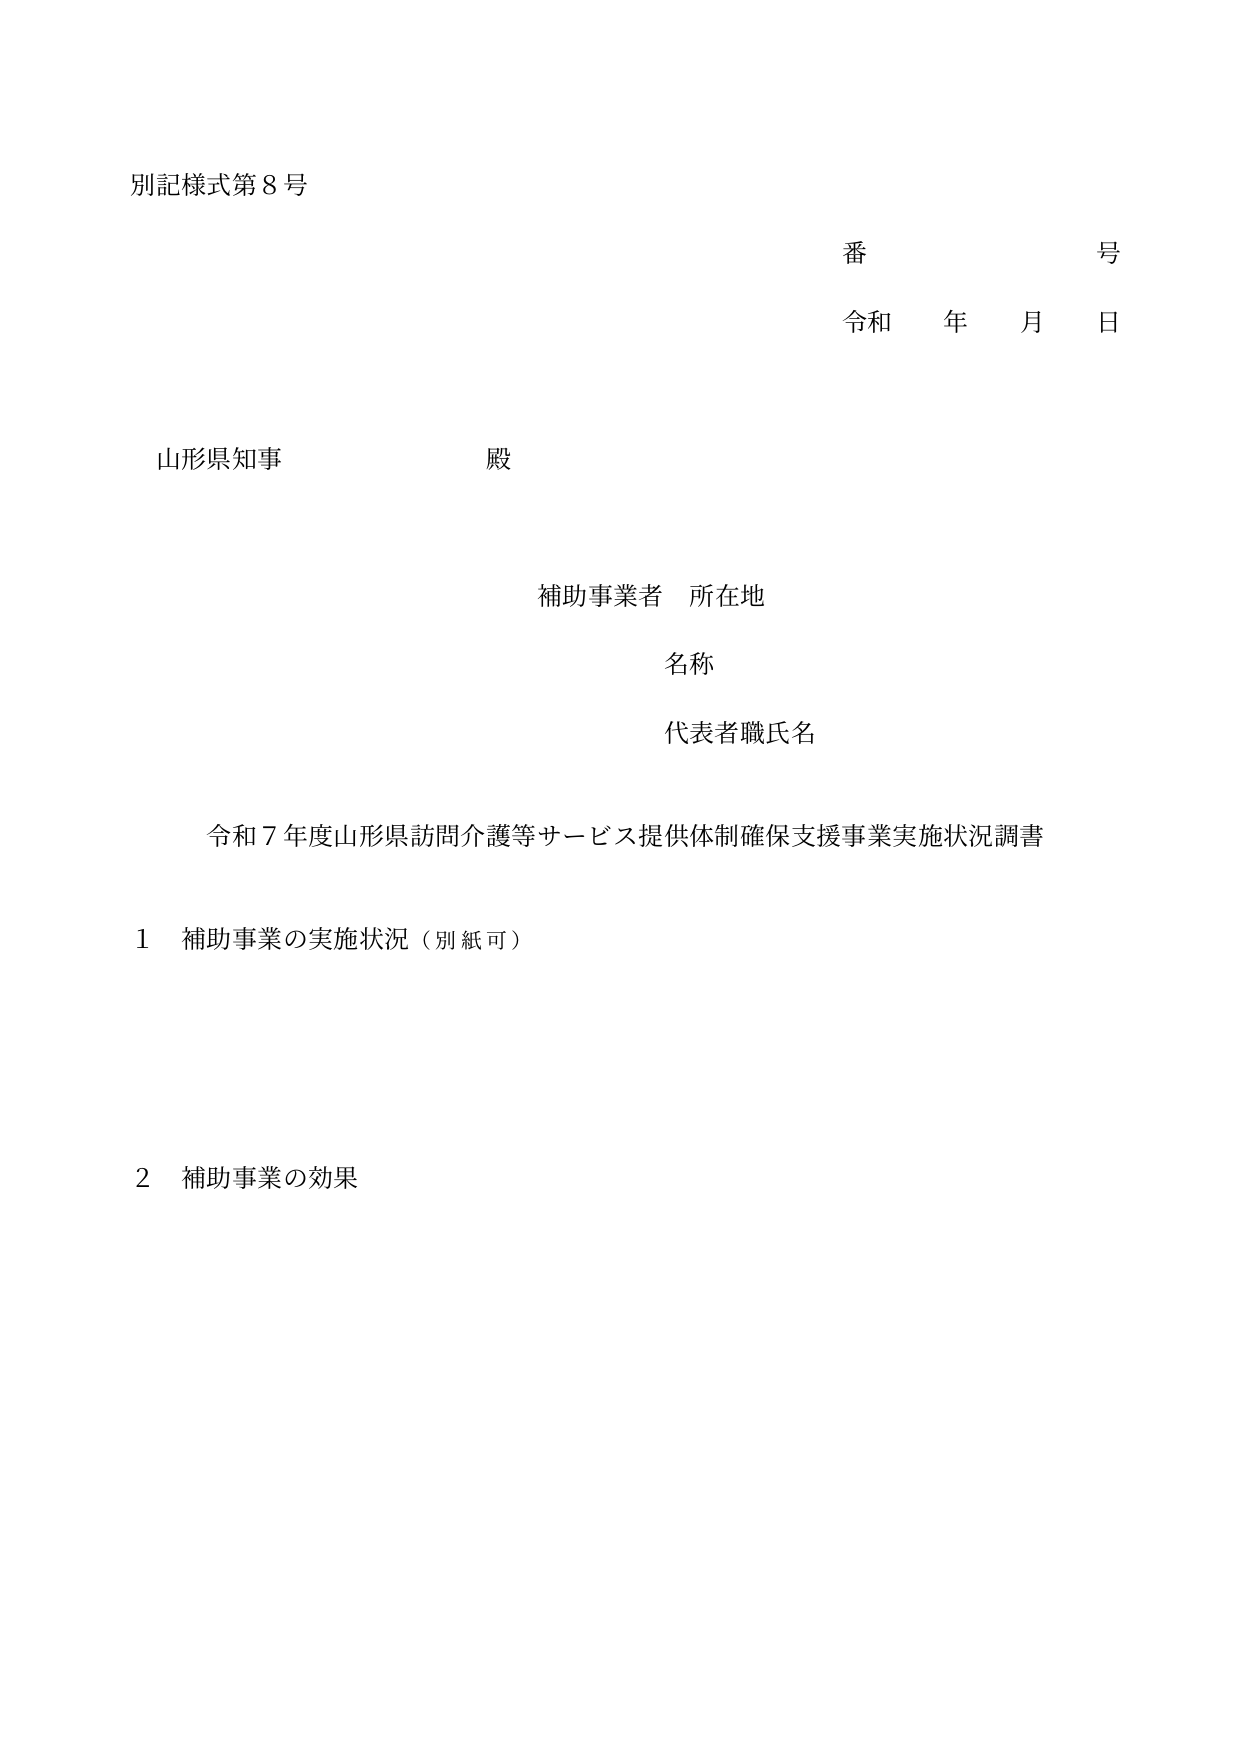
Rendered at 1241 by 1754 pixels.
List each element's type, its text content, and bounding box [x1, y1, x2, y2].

text 補助事業者 所在地 [130, 560, 1122, 629]
text 令和７年度山形県訪問介護等サービス提供体制確保支援事業実施状況調書 [130, 800, 1122, 869]
text 名称 [130, 629, 1122, 697]
text 別記様式第８号 [130, 149, 1122, 218]
text 代表者職氏名 [130, 697, 1122, 766]
text ２ 補助事業の効果 [130, 1143, 1122, 1211]
text １ 補助事業の実施状況（別紙可） [130, 903, 1122, 972]
text 番 号 [130, 218, 1122, 286]
text 山形県知事 殿 [130, 423, 1122, 492]
text 令和 年 月 日 [130, 286, 1122, 355]
